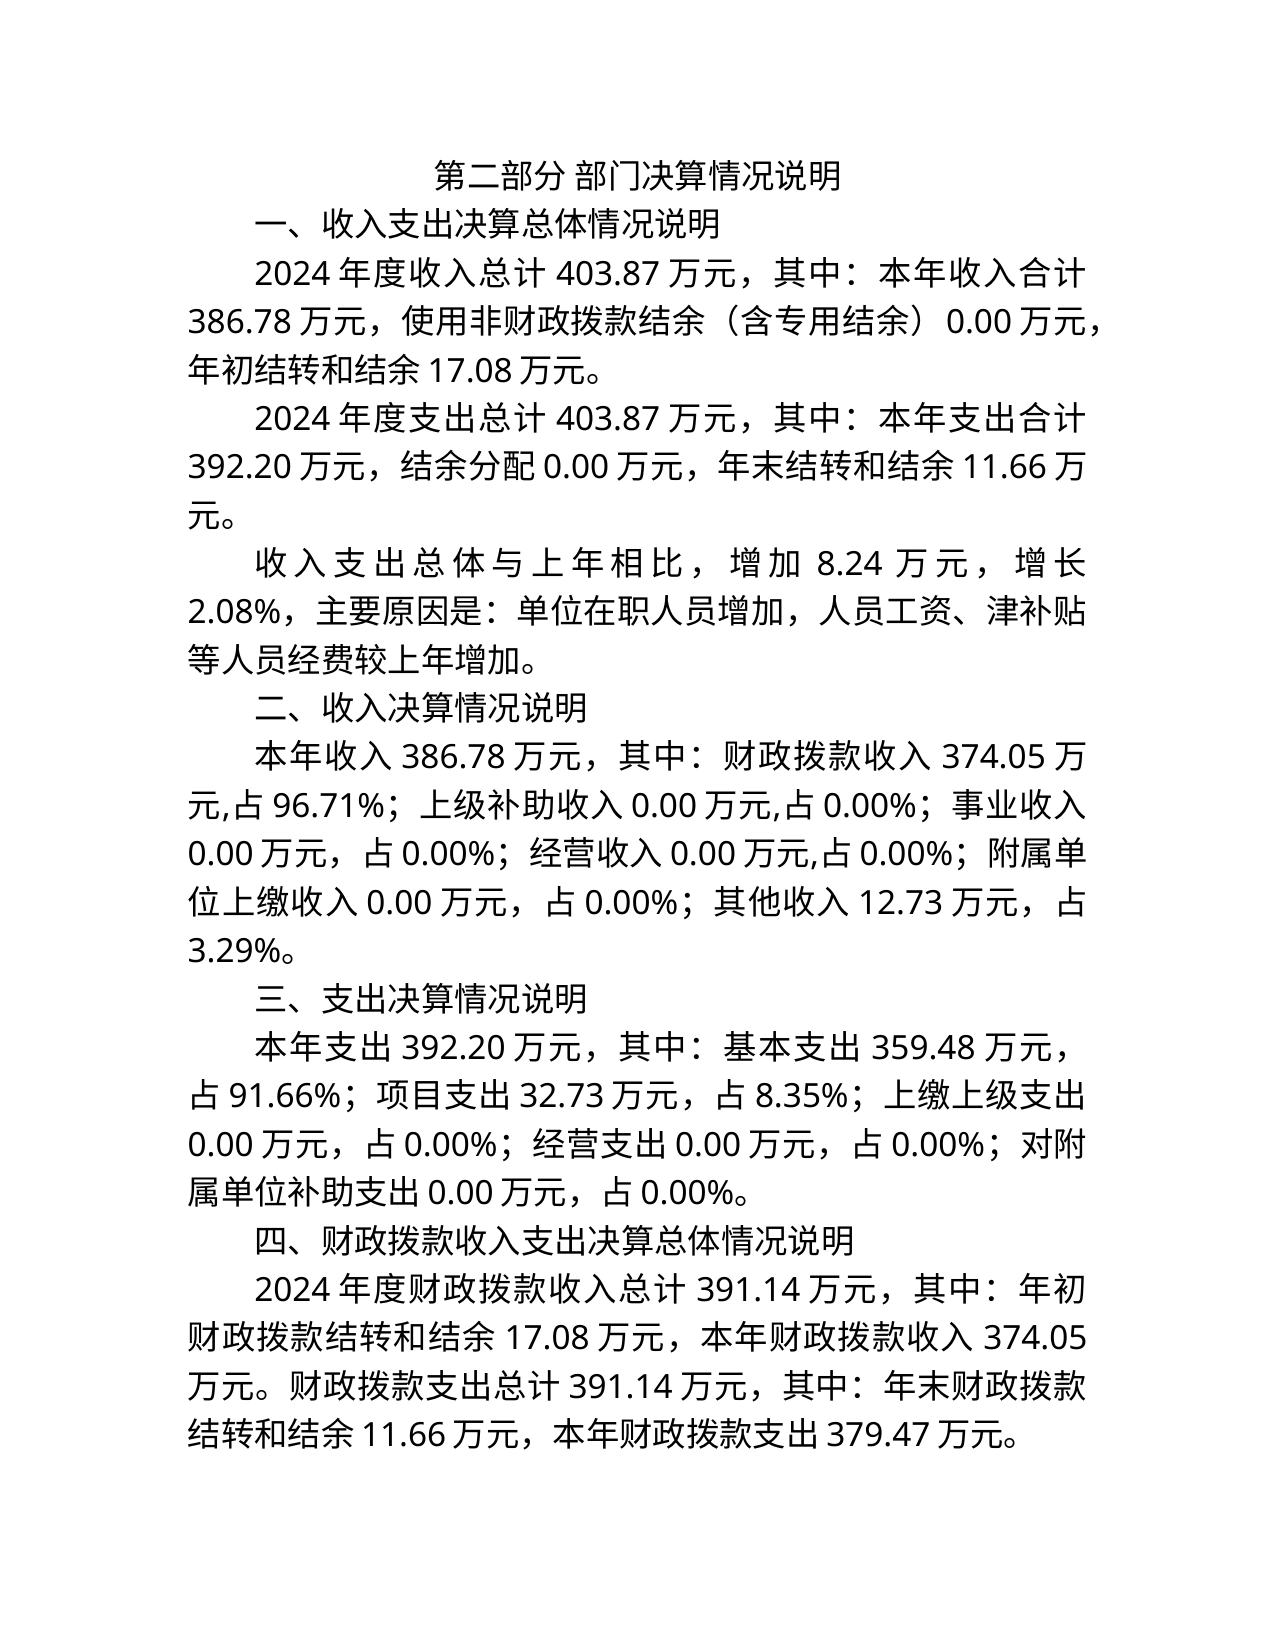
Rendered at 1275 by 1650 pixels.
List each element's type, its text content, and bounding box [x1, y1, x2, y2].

text 一、收入支出决算总体情况说明 [187, 198, 1087, 246]
text 本年收入386.78万元，其中：财政拨款收入374.05万元,占96.71%；上级补助收入0.00万元,占0.00%；事业收入0.00万元，占0.00%；经营收入0.00万元,占0.00%；附属单位上缴收入0.00万元，占0.00%；其他收入12.73万元，占3.29%。 [187, 730, 1087, 972]
text 收入支出总体与上年相比，增加8.24万元，增长2.08%，主要原因是：单位在职人员增加，人员工资、津补贴等人员经费较上年增加。 [187, 537, 1087, 682]
text 第二部分 部门决算情况说明 [187, 150, 1087, 198]
text 四、财政拨款收入支出决算总体情况说明 [187, 1214, 1087, 1263]
text 三、支出决算情况说明 [187, 972, 1087, 1021]
text 2024年度收入总计403.87万元，其中：本年收入合计386.78万元，使用非财政拨款结余（含专用结余）0.00万元，年初结转和结余17.08万元。 [187, 246, 1087, 392]
text 本年支出392.20万元，其中：基本支出359.48万元，占91.66%；项目支出32.73万元，占8.35%；上缴上级支出0.00万元，占0.00%；经营支出0.00万元，占0.00%；对附属单位补助支出0.00万元，占0.00%。 [187, 1021, 1087, 1214]
text 2024年度财政拨款收入总计391.14万元，其中：年初财政拨款结转和结余17.08万元，本年财政拨款收入374.05万元。财政拨款支出总计391.14万元，其中：年末财政拨款结转和结余11.66万元，本年财政拨款支出379.47万元。 [187, 1263, 1087, 1456]
text 2024年度支出总计403.87万元，其中：本年支出合计392.20万元，结余分配0.00万元，年末结转和结余11.66万元。 [187, 392, 1087, 537]
text 二、收入决算情况说明 [187, 682, 1087, 730]
